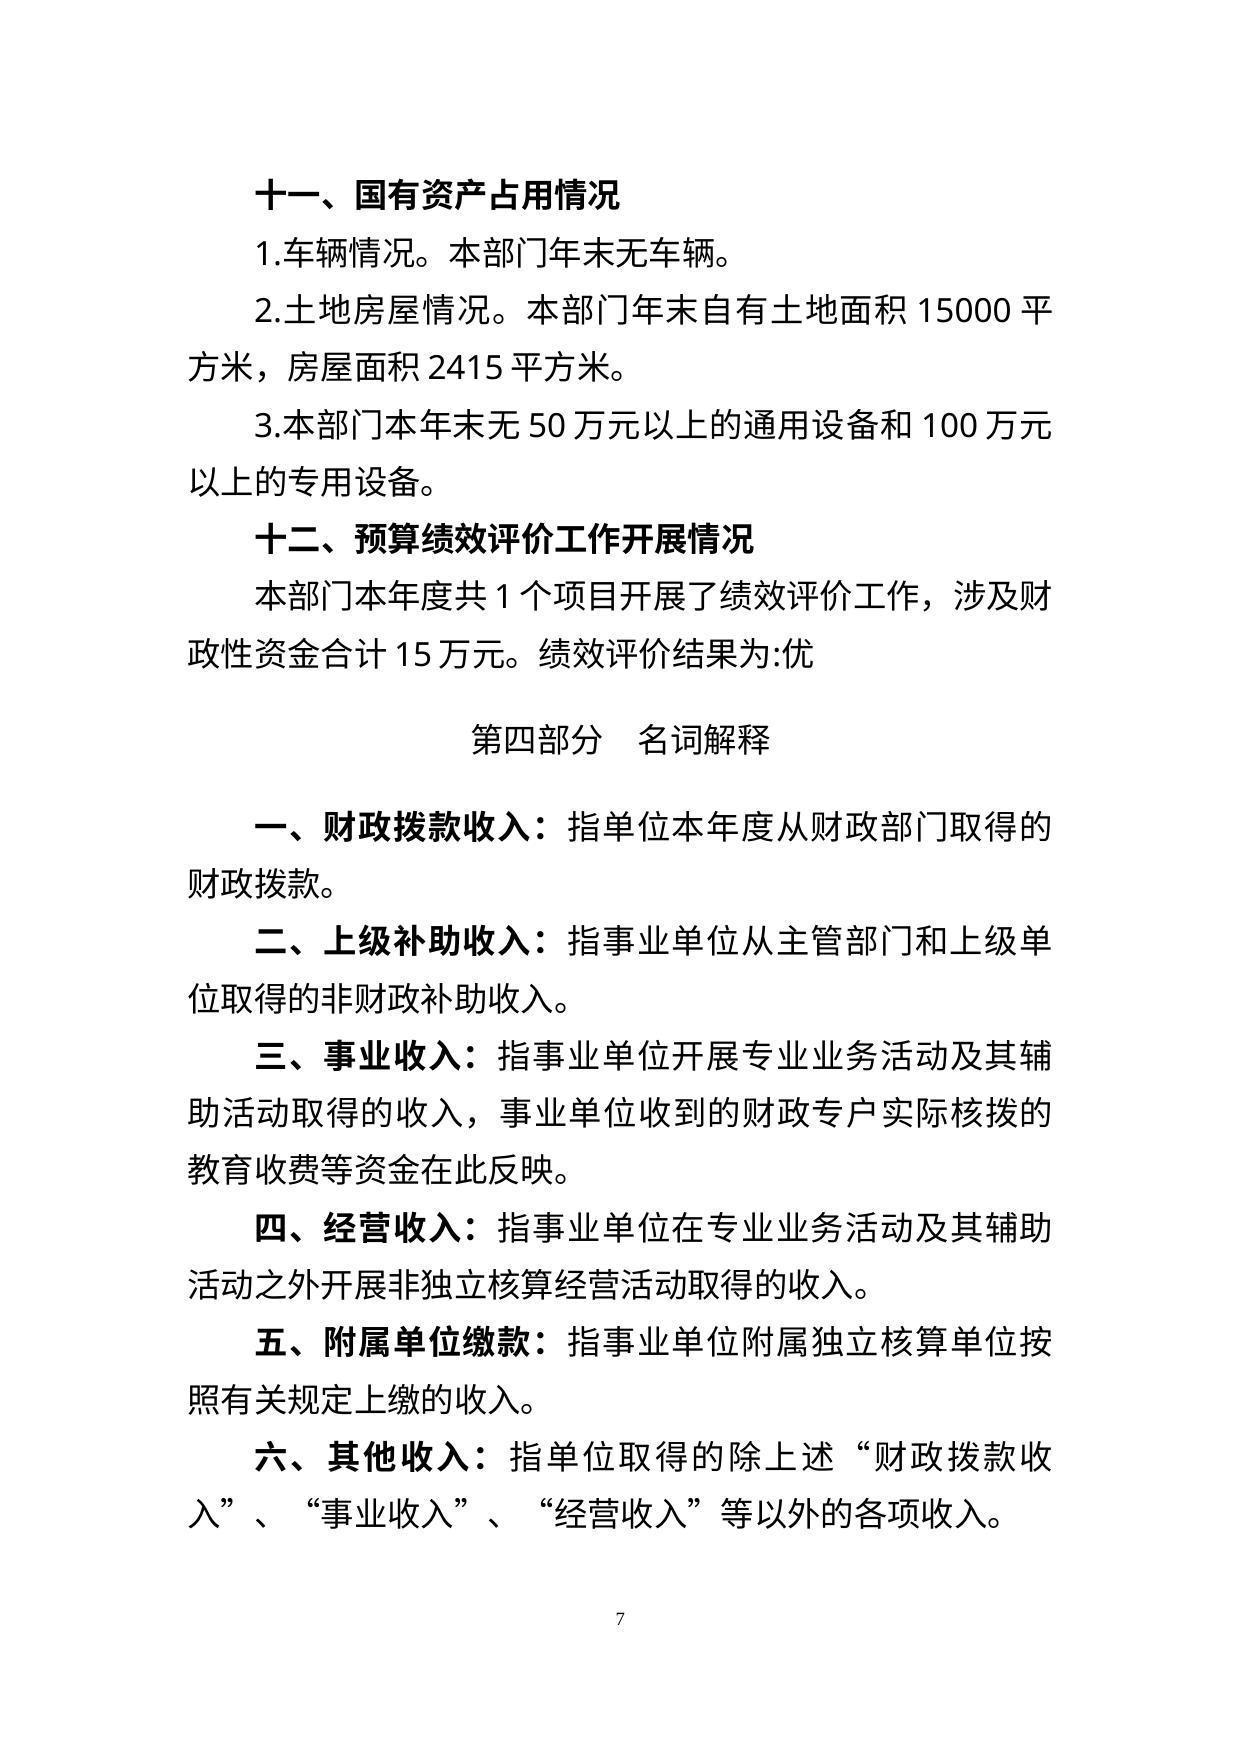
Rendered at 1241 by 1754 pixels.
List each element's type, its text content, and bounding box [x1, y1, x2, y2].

text 五、附属单位缴款：指事业单位附属独立核算单位按照有关规定上缴的收入。 [187, 1309, 1053, 1423]
text 3.本部门本年末无50万元以上的通用设备和100万元以上的专用设备。 [187, 391, 1053, 506]
text 十二、预算绩效评价工作开展情况 [187, 506, 1053, 563]
text 六、其他收入：指单位取得的除上述“财政拨款收入”、“事业收入”、“经营收入”等以外的各项收入。 [187, 1423, 1053, 1538]
text 1.车辆情况。本部门年末无车辆。 [187, 219, 1053, 277]
text 十一、国有资产占用情况 [187, 162, 1053, 219]
text 第四部分 名词解释 [187, 707, 1053, 764]
text 本部门本年度共1个项目开展了绩效评价工作，涉及财政性资金合计15万元。绩效评价结果为:优 [187, 563, 1053, 678]
text 三、事业收入：指事业单位开展专业业务活动及其辅助活动取得的收入，事业单位收到的财政专户实际核拨的教育收费等资金在此反映。 [187, 1022, 1053, 1194]
text 一、财政拨款收入：指单位本年度从财政部门取得的财政拨款。 [187, 793, 1053, 908]
text 四、经营收入：指事业单位在专业业务活动及其辅助活动之外开展非独立核算经营活动取得的收入。 [187, 1194, 1053, 1309]
text 2.土地房屋情况。本部门年末自有土地面积15000平方米，房屋面积2415平方米。 [187, 277, 1053, 391]
text 二、上级补助收入：指事业单位从主管部门和上级单位取得的非财政补助收入。 [187, 908, 1053, 1022]
